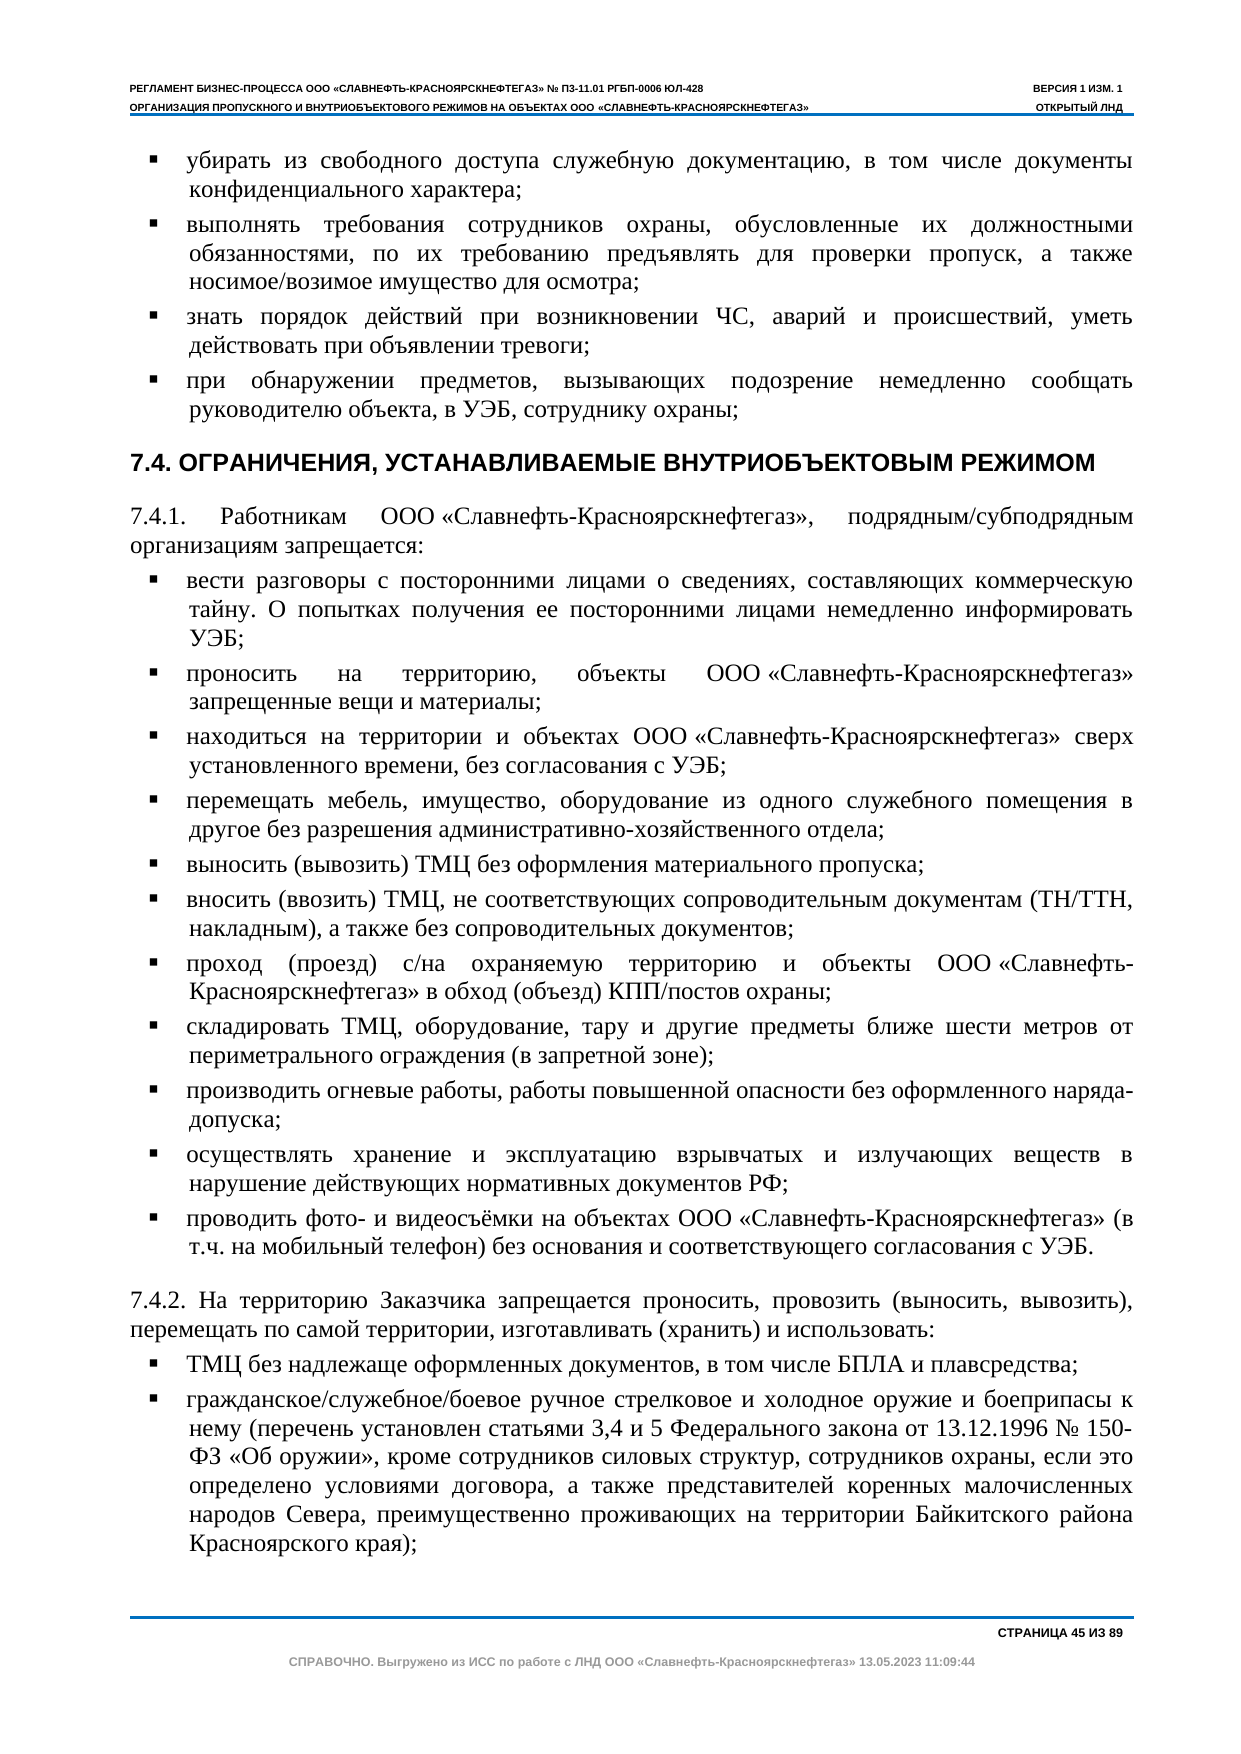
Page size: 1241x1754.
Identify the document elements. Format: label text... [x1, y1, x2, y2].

list выносить (вывозить) ТМЦ без оформления материального пропуска; [148, 849, 1134, 878]
list выполнять требования сотрудников охраны, обусловленные их должностными обязанностями, по их требованию предъявлять для проверки пропуск, а также носимое/возимое имущество для осмотра; [148, 209, 1134, 295]
text 7.4.1. Работникам ООО «Славнефть-Красноярскнефтегаз», подрядным/субподрядным организациям запрещается: [130, 501, 1134, 559]
list убирать из свободного доступа служебную документацию, в том числе документы конфиденциального характера; [148, 145, 1134, 203]
list осуществлять хранение и эксплуатацию взрывчатых и излучающих веществ в нарушение действующих нормативных документов РФ; [148, 1139, 1134, 1196]
list вносить (ввозить) ТМЦ, не соответствующих сопроводительным документам (ТН/ТТН, накладным), а также без сопроводительных документов; [148, 884, 1134, 941]
list проводить фото- и видеосъёмки на объектах ООО «Славнефть-Красноярскнефтегаз» (в т.ч. на мобильный телефон) без основания и соответствующего согласования с УЭБ. [148, 1203, 1134, 1260]
list проход (проезд) с/на охраняемую территорию и объекты ООО «Славнефть-Красноярскнефтегаз» в обход (объезд) КПП/постов охраны; [148, 948, 1134, 1005]
list при обнаружении предметов, вызывающих подозрение немедленно сообщать руководителю объекта, в УЭБ, сотруднику охраны; [148, 365, 1134, 423]
list ТМЦ без надлежаще оформленных документов, в том числе БПЛА и плавсредства; [148, 1349, 1134, 1378]
subtitle 7.4. ОГРАНИЧЕНИЯ, УСТАНАВЛИВАЕМЫЕ ВНУТРИОБЪЕКТОВЫМ РЕЖИМОМ [130, 448, 1134, 476]
list складировать ТМЦ, оборудование, тару и другие предметы ближе шести метров от периметрального ограждения (в запретной зоне); [148, 1011, 1134, 1069]
list производить огневые работы, работы повышенной опасности без оформленного наряда-допуска; [148, 1075, 1134, 1133]
list гражданское/служебное/боевое ручное стрелковое и холодное оружие и боеприпасы к нему (перечень установлен статьями 3,4 и 5 Федерального закона от 13.12.1996 № 150-ФЗ «Об оружии», кроме сотрудников силовых структур, сотрудников охраны, если это определено условиями договора, а также представителей коренных малочисленных народов Севера, преимущественно проживающих на территории Байкитского района Красноярского края); [148, 1384, 1134, 1556]
list проносить на территорию, объекты ООО «Славнефть-Красноярскнефтегаз» запрещенные вещи и материалы; [148, 658, 1134, 715]
text 7.4.2. На территорию Заказчика запрещается проносить, провозить (выносить, вывозить), перемещать по самой территории, изготавливать (хранить) и использовать: [130, 1285, 1134, 1343]
list находиться на территории и объектах ООО «Славнефть-Красноярскнефтегаз» сверх установленного времени, без согласования с УЭБ; [148, 721, 1134, 779]
list знать порядок действий при возникновении ЧС, аварий и происшествий, уметь действовать при объявлении тревоги; [148, 301, 1134, 359]
list вести разговоры с посторонними лицами о сведениях, составляющих коммерческую тайну. О попытках получения ее посторонними лицами немедленно информировать УЭБ; [148, 565, 1134, 651]
list перемещать мебель, имущество, оборудование из одного служебного помещения в другое без разрешения административно-хозяйственного отдела; [148, 785, 1134, 843]
